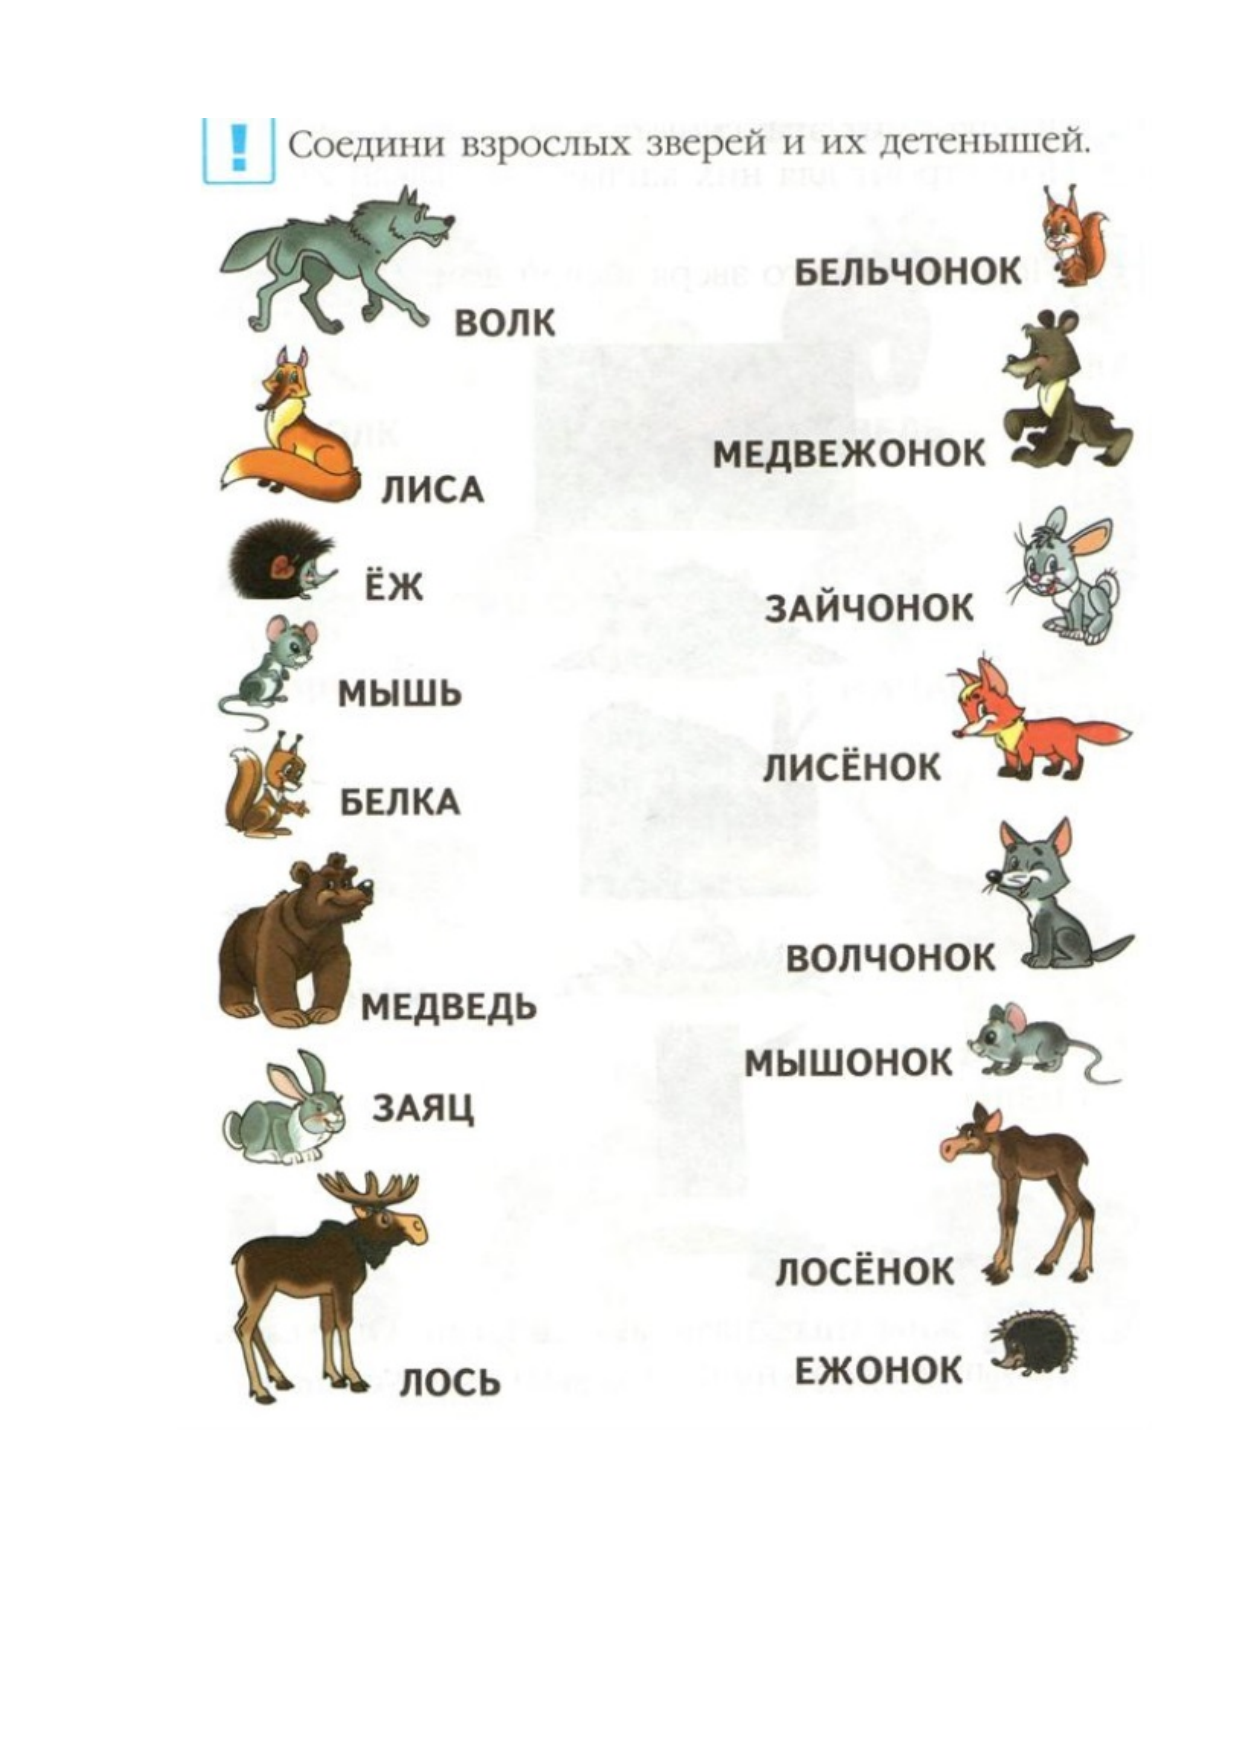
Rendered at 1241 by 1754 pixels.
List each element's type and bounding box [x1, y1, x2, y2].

picture [177, 118, 1152, 1430]
